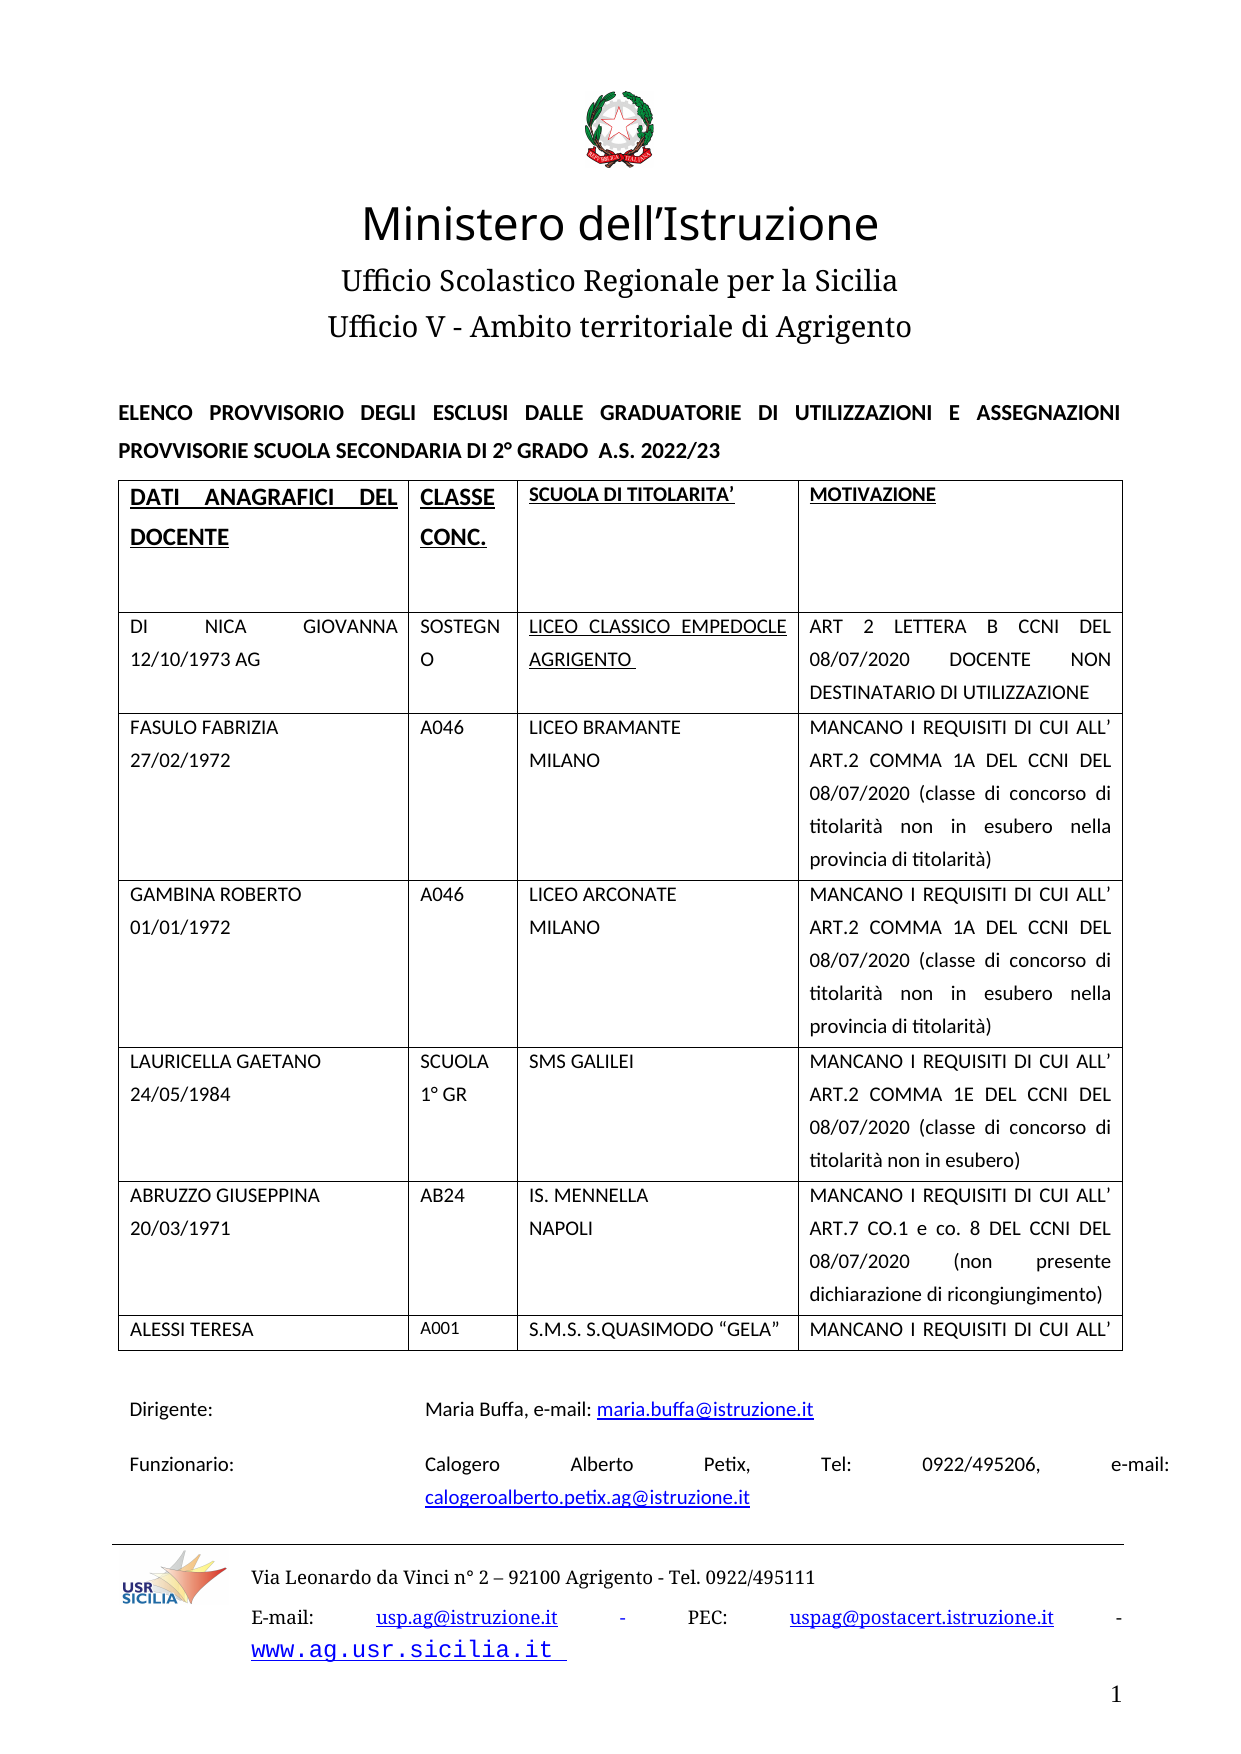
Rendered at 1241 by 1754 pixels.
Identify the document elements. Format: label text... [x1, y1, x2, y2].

table_cell LAURICELLA GAETANO 24/05/1984 [119, 1048, 408, 1181]
table_cell GAMBINA ROBERTO 01/01/1972 [119, 881, 408, 1047]
table_cell ALESSI TERESA 07/08/1970 [119, 1316, 408, 1350]
picture [585, 91, 654, 168]
table_cell A046 [409, 881, 517, 1047]
table_cell LICEO CLASSICO EMPEDOCLE AGRIGENTO [518, 613, 798, 713]
table_cell LICEO BRAMANTE MILANO [518, 714, 798, 880]
picture [118, 1546, 229, 1605]
table_cell LICEO ARCONATE MILANO [518, 881, 798, 1047]
table_cell S.M.S. S.QUASIMODO “GELA” [518, 1316, 798, 1350]
table_cell A001 PRIMO GRADO [409, 1316, 517, 1350]
table_header CLASSE CONC. [409, 481, 517, 612]
text ELENCO PROVVISORIO DEGLI ESCLUSI DALLE GRADUATORIE DI UTILIZZAZIONI E ASSEGNAZIONI PROVVISORIE SCUOLA SECONDARIA DI 2° GRADO A.S. 2022/23 [118, 398, 1122, 465]
table_cell MANCANO I REQUISITI DI CUI ALL’ ART.2 COMMA 1E DEL CCNI DEL 08/07/2020 (classe di concorso di titolarità non in esubero) [799, 1048, 1122, 1181]
table_cell MANCANO I REQUISITI DI CUI ALL’ ART.7 COMMA 4 DEL CCNI DEL 08/07/2020 (mancata presentazione della domanda sul proprio posto di titolarità) [799, 1316, 1122, 1350]
table_cell DI NICA GIOVANNA 12/10/1973 AG [119, 613, 408, 713]
table_cell ART 2 LETTERA B CCNI DEL 08/07/2020 DOCENTE NON DESTINATARIO DI UTILIZZAZIONE [799, 613, 1122, 713]
table_cell A046 [409, 714, 517, 880]
table_cell MANCANO I REQUISITI DI CUI ALL’ ART.2 COMMA 1A DEL CCNI DEL 08/07/2020 (classe di concorso di titolarità non in esubero nella provincia di titolarità) [799, 881, 1122, 1047]
table_cell MANCANO I REQUISITI DI CUI ALL’ ART.7 CO.1 e co. 8 DEL CCNI DEL 08/07/2020 (non presente dichiarazione di ricongiungimento) [799, 1182, 1122, 1315]
table_cell SOSTEGNO [409, 613, 517, 713]
table_cell IS. MENNELLA NAPOLI [518, 1182, 798, 1315]
table_cell SCUOLA 1° GR [409, 1048, 517, 1181]
table_cell ABRUZZO GIUSEPPINA 20/03/1971 [119, 1182, 408, 1315]
table_cell MANCANO I REQUISITI DI CUI ALL’ ART.2 COMMA 1A DEL CCNI DEL 08/07/2020 (classe di concorso di titolarità non in esubero nella provincia di titolarità) [799, 714, 1122, 880]
table_cell AB24 [409, 1182, 517, 1315]
table_header SCUOLA DI TITOLARITA’ [518, 481, 798, 612]
table_header MOTIVAZIONE [799, 481, 1122, 612]
table_cell SMS GALILEI [518, 1048, 798, 1181]
table_header DATI ANAGRAFICI DEL DOCENTE [119, 481, 408, 612]
table_cell FASULO FABRIZIA 27/02/1972 [119, 714, 408, 880]
